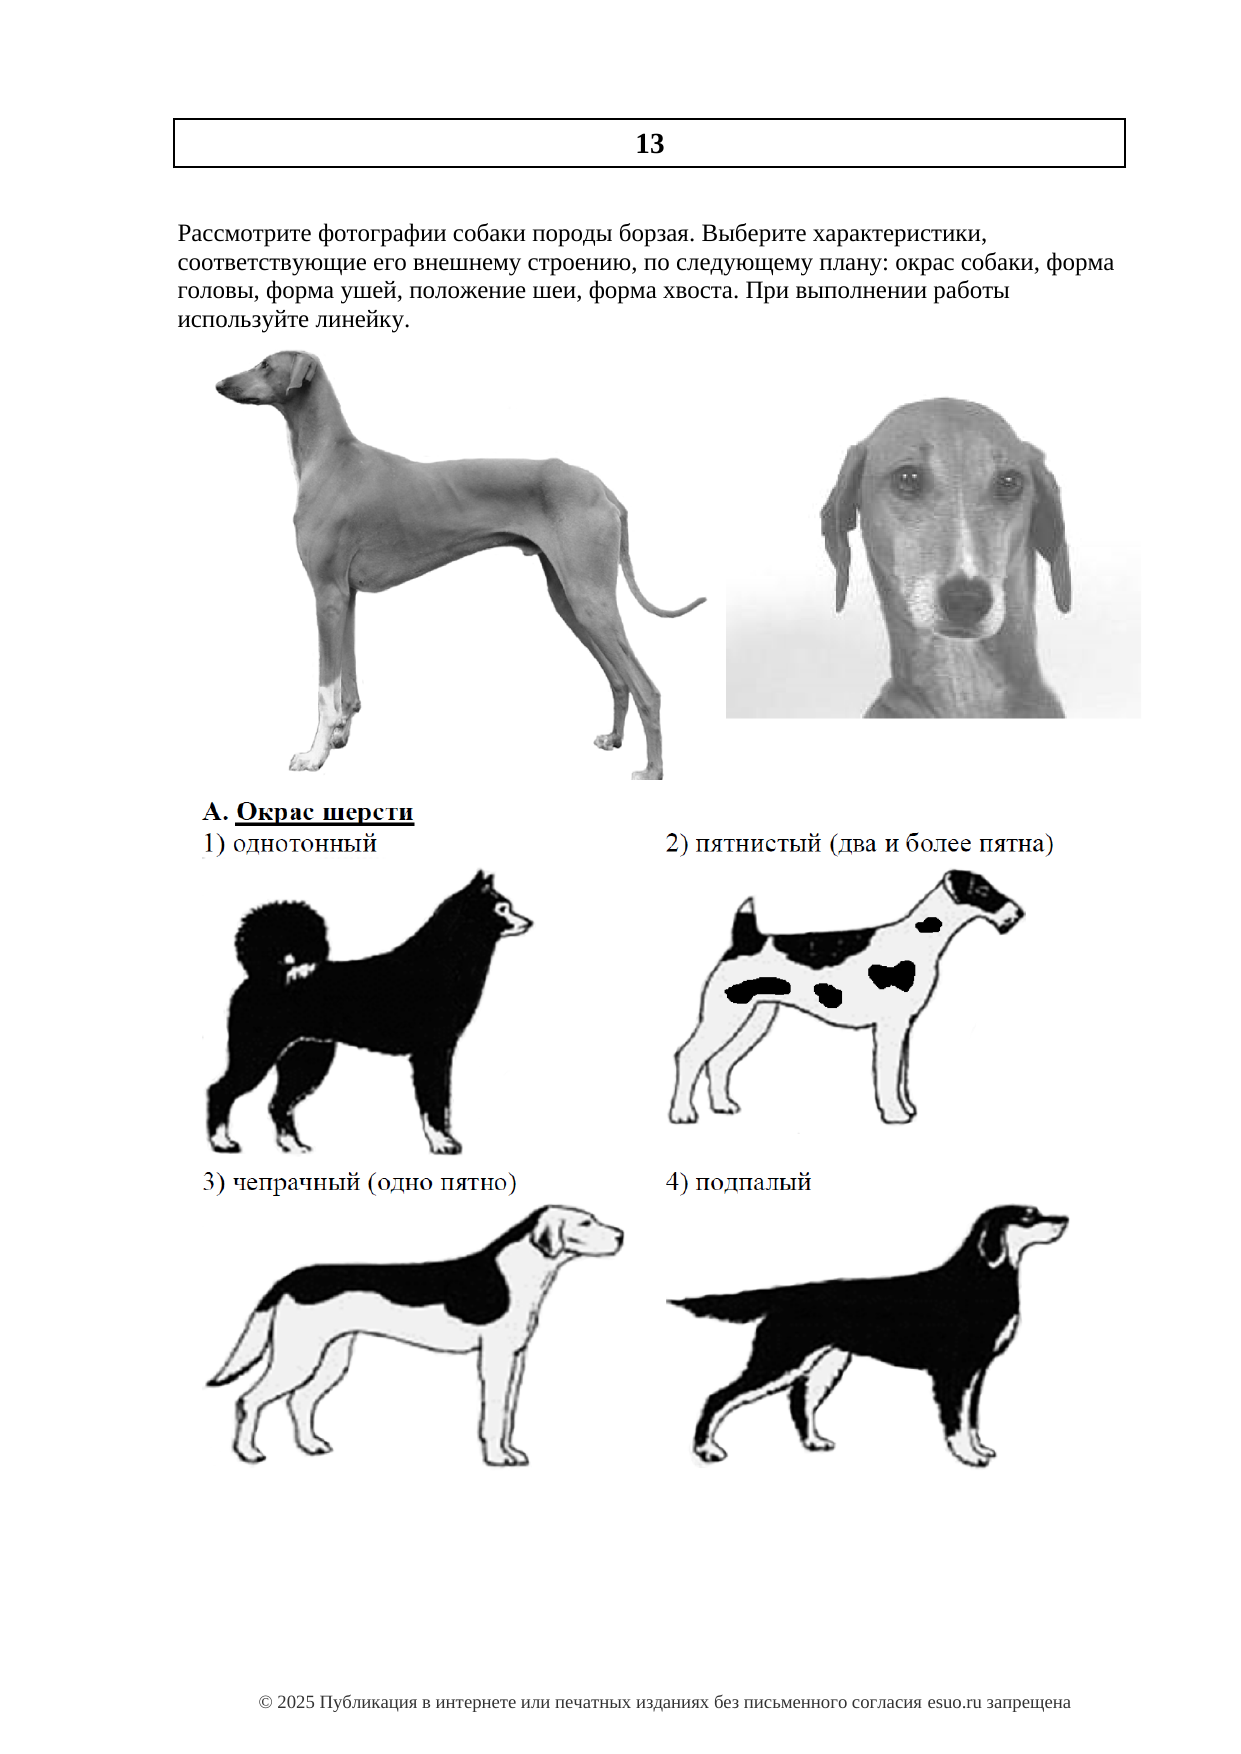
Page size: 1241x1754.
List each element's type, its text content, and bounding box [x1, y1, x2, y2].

picture [196, 343, 1142, 780]
subtitle 13 [175, 120, 1124, 166]
text Рассмотрите фотографии собаки породы борзая. Выберите характеристики, соответствующие его внешнему строению, по следующему плану: окрас собаки, форма головы, форма ушей, положение шеи, форма хвоста. При выполнении работы используйте линейку. [177, 218, 1122, 333]
picture [196, 789, 1142, 1495]
